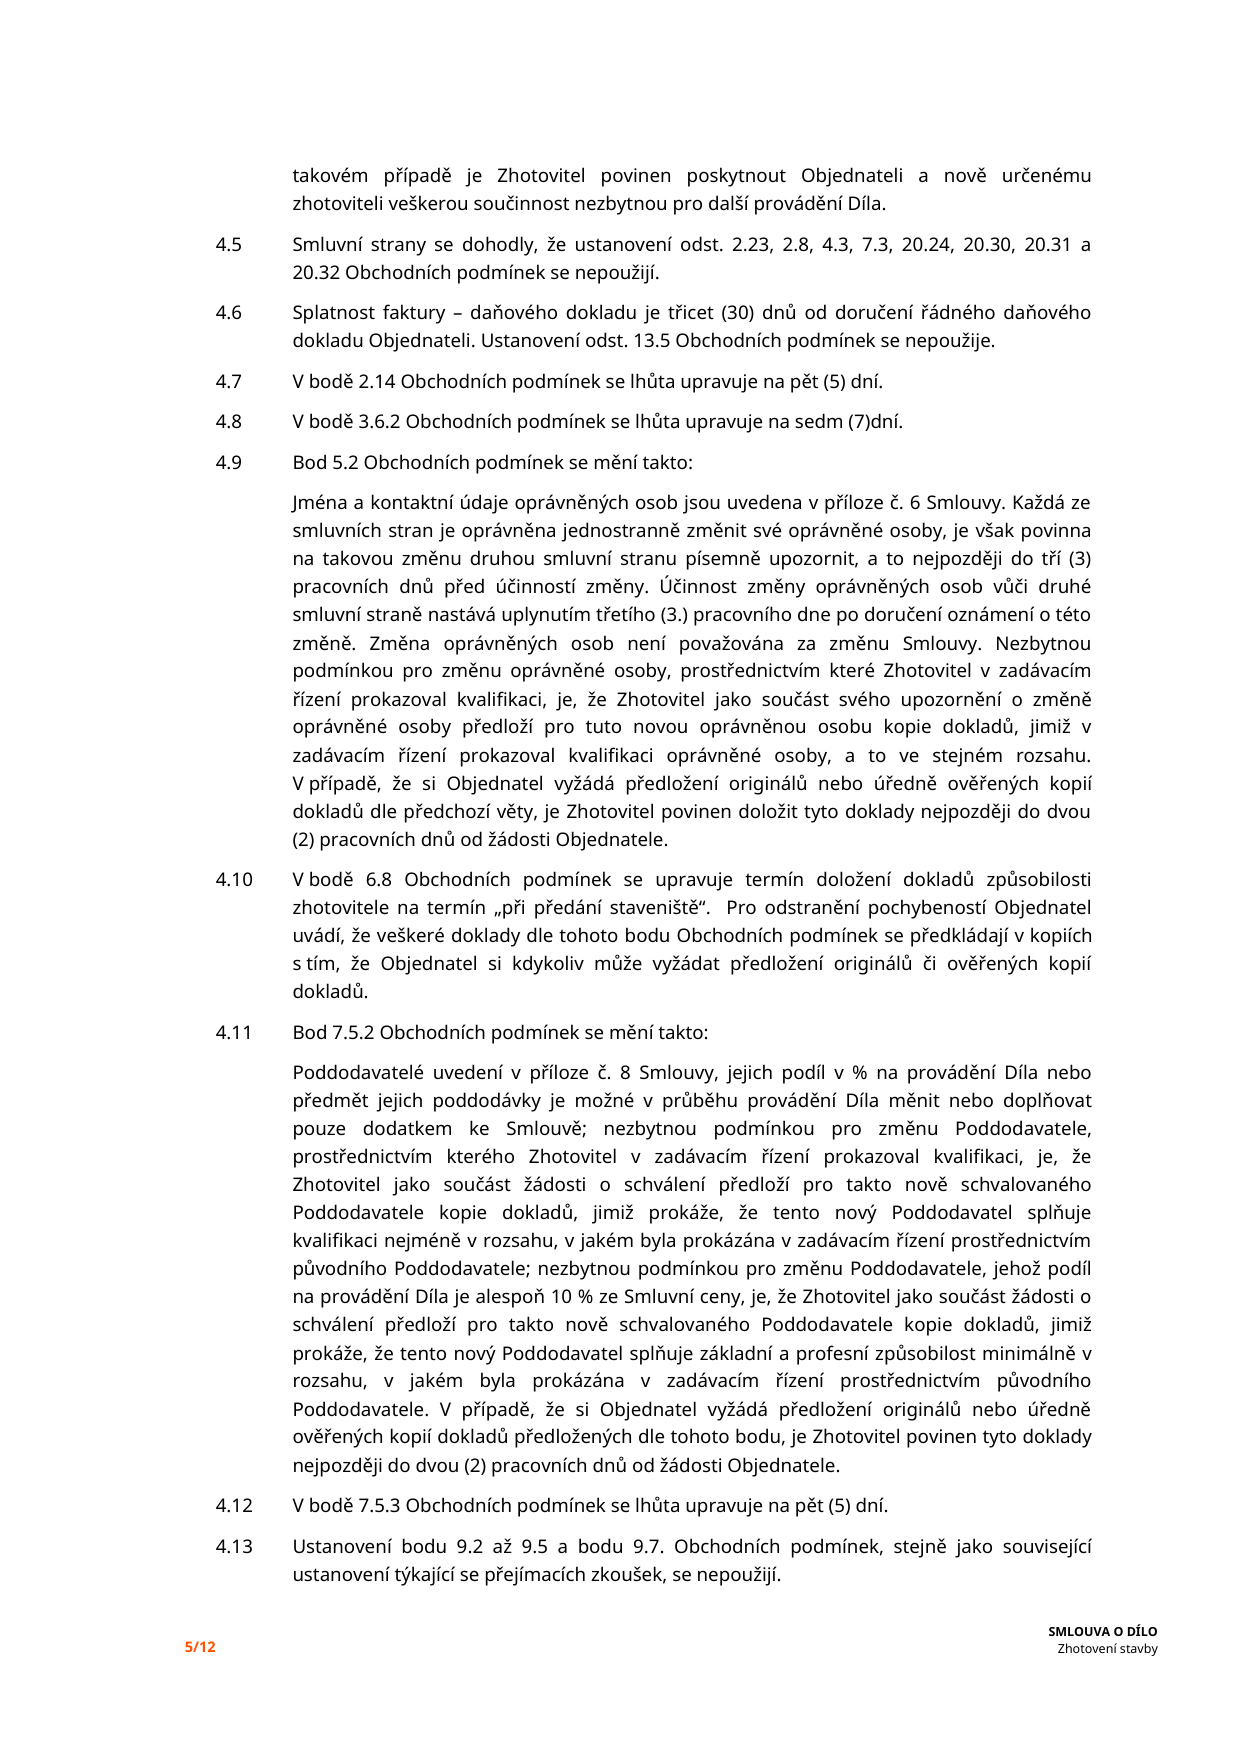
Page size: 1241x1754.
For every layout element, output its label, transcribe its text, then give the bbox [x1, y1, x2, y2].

text Splatnost faktury – daňového dokladu je třicet (30) dnů od doručení řádného daňového dokladu Objednateli. Ustanovení odst. 13.5 Obchodních podmínek se nepoužije. [216, 299, 1093, 353]
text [216, 162, 1093, 216]
text Poddodavatelé uvedení v příloze č. 8 Smlouvy, jejich podíl v % na provádění Díla nebo předmět jejich poddodávky je možné v průběhu provádění Díla měnit nebo doplňovat pouze dodatkem ke Smlouvě; nezbytnou podmínkou pro změnu Poddodavatele, prostřednictvím kterého Zhotovitel v zadávacím řízení prokazoval kvalifikaci, je, že Zhotovitel jako součást žádosti o schválení předloží pro takto nově schvalovaného Poddodavatele kopie dokladů, jimiž prokáže, že tento nový Poddodavatel splňuje kvalifikaci nejméně v rozsahu, v jakém byla prokázána v zadávacím řízení prostřednictvím původního Poddodavatele; nezbytnou podmínkou pro změnu Poddodavatele, jehož podíl na provádění Díla je alespoň 10 % ze Smluvní ceny, je, že Zhotovitel jako součást žádosti o schválení předloží pro takto nově schvalovaného Poddodavatele kopie dokladů, jimiž prokáže, že tento nový Poddodavatel splňuje základní a profesní způsobilost minimálně v rozsahu, v jakém byla prokázána v zadávacím řízení prostřednictvím původního Poddodavatele. V případě, že si Objednatel vyžádá předložení originálů nebo úředně ověřených kopií dokladů předložených dle tohoto bodu, je Zhotovitel povinen tyto doklady nejpozději do dvou (2) pracovních dnů od žádosti Objednatele. [292, 1059, 1093, 1477]
text V bodě 7.5.3 Obchodních podmínek se lhůta upravuje na pět (5) dní. [216, 1492, 1093, 1518]
text Bod 5.2 Obchodních podmínek se mění takto: [216, 449, 1093, 475]
text Smluvní strany se dohodly, že ustanovení odst. 2.23, 2.8, 4.3, 7.3, 20.24, 20.30, 20.31 a 20.32 Obchodních podmínek se nepoužijí. [216, 231, 1093, 284]
text V bodě 6.8 Obchodních podmínek se upravuje termín doložení dokladů způsobilosti zhotovitele na termín „při předání staveniště“. Pro odstranění pochybeností Objednatel uvádí, že veškeré doklady dle tohoto bodu Obchodních podmínek se předkládají v kopiích s tím, že Objednatel si kdykoliv může vyžádat předložení originálů či ověřených kopií dokladů. [216, 866, 1093, 1004]
text V bodě 3.6.2 Obchodních podmínek se lhůta upravuje na sedm (7)dní. [216, 409, 1093, 434]
text V bodě 2.14 Obchodních podmínek se lhůta upravuje na pět (5) dní. [216, 368, 1093, 394]
text Ustanovení bodu 9.2 až 9.5 a bodu 9.7. Obchodních podmínek, stejně jako související ustanovení týkající se přejímacích zkoušek, se nepoužijí. [216, 1533, 1093, 1586]
text Bod 7.5.2 Obchodních podmínek se mění takto: [216, 1019, 1093, 1044]
text Jména a kontaktní údaje oprávněných osob jsou uvedena v příloze č. 6 Smlouvy. Každá ze smluvních stran je oprávněna jednostranně změnit své oprávněné osoby, je však povinna na takovou změnu druhou smluvní stranu písemně upozornit, a to nejpozději do tří (3) pracovních dnů před účinností změny. Účinnost změny oprávněných osob vůči druhé smluvní straně nastává uplynutím třetího (3.) pracovního dne po doručení oznámení o této změně. Změna oprávněných osob není považována za změnu Smlouvy. Nezbytnou podmínkou pro změnu oprávněné osoby, prostřednictvím které Zhotovitel v zadávacím řízení prokazoval kvalifikaci, je, že Zhotovitel jako součást svého upozornění o změně oprávněné osoby předloží pro tuto novou oprávněnou osobu kopie dokladů, jimiž v zadávacím řízení prokazoval kvalifikaci oprávněné osoby, a to ve stejném rozsahu. V případě, že si Objednatel vyžádá předložení originálů nebo úředně ověřených kopií dokladů dle předchozí věty, je Zhotovitel povinen doložit tyto doklady nejpozději do dvou (2) pracovních dnů od žádosti Objednatele. [292, 490, 1093, 851]
